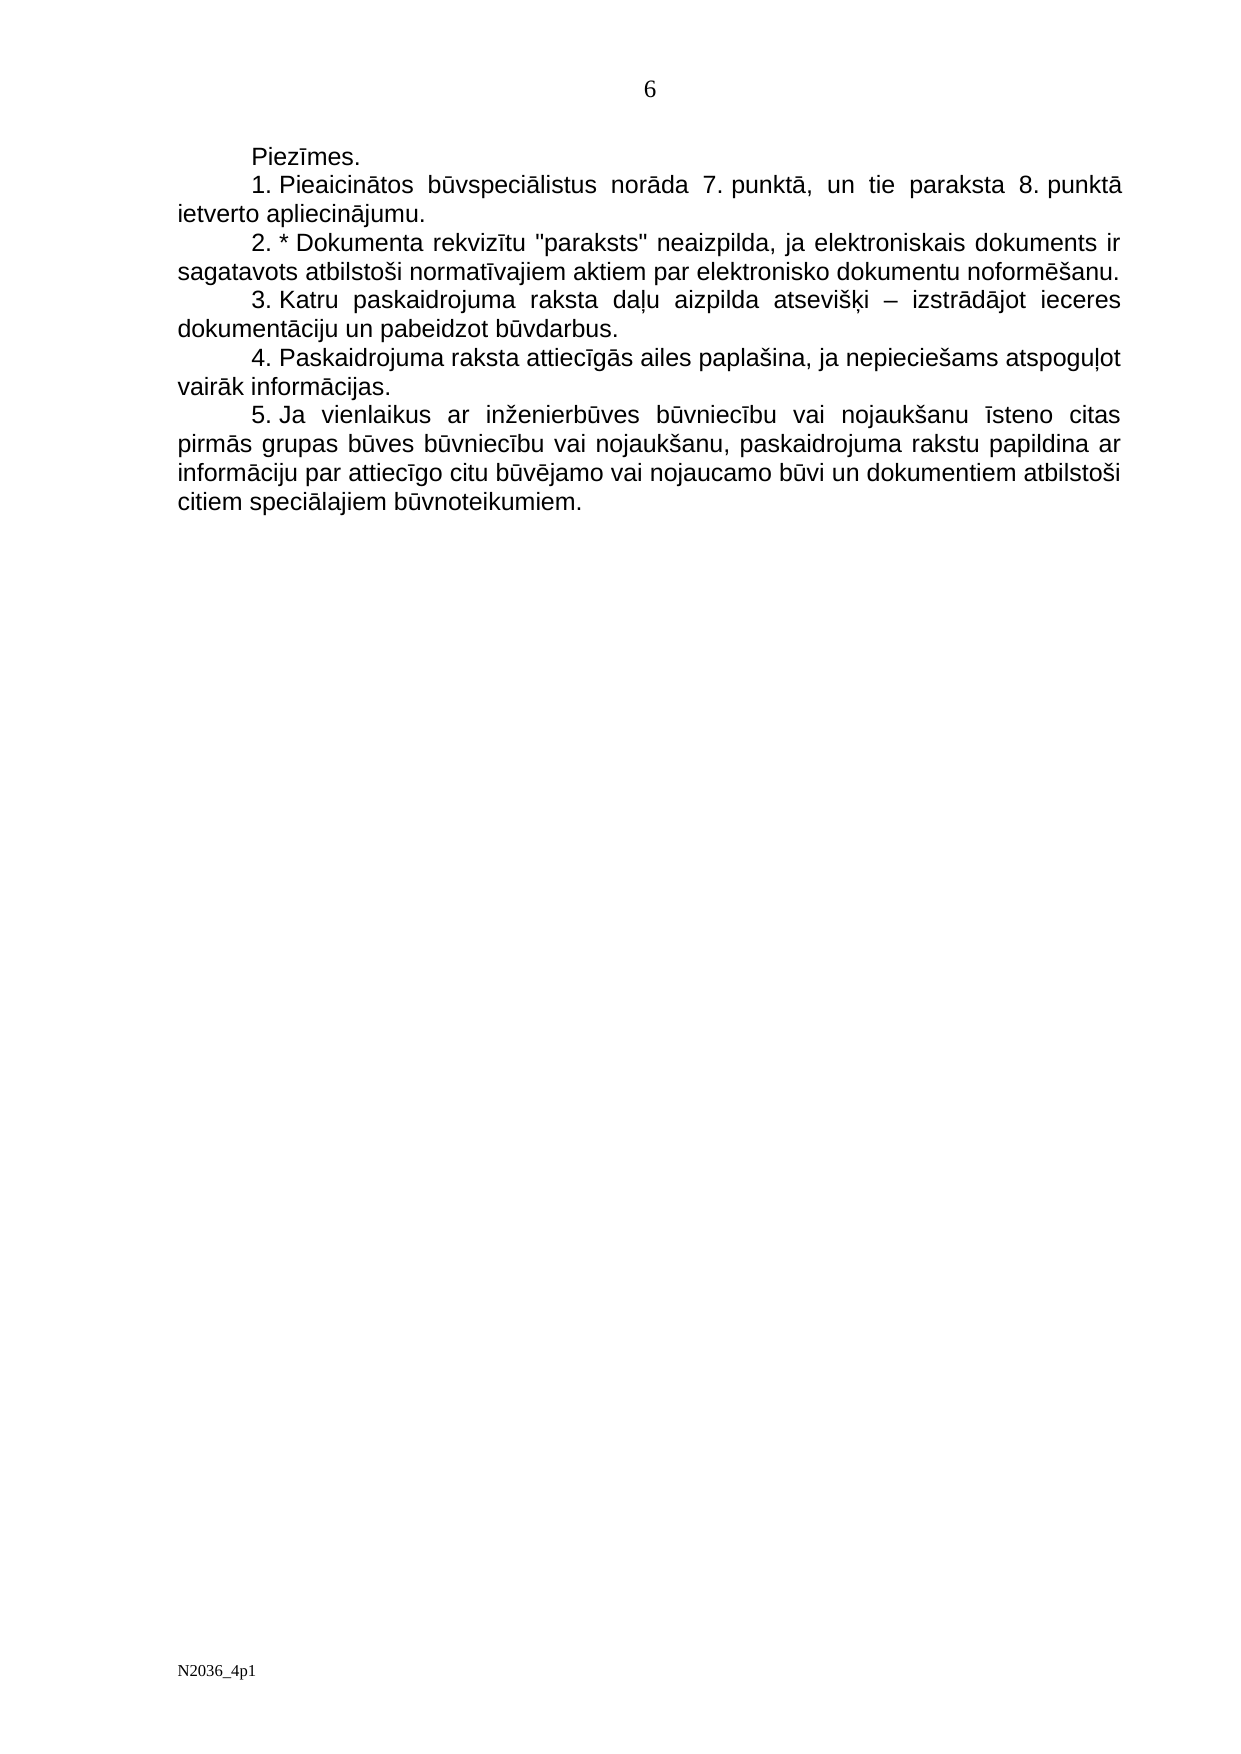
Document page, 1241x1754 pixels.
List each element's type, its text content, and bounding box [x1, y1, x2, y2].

text Piezīmes. [177, 142, 1122, 171]
text 1. Pieaicinātos būvspeciālistus norāda 7. punktā, un tie paraksta 8. punktā ietverto apliecinājumu. [177, 171, 1122, 228]
text 5. Ja vienlaikus ar inženierbūves būvniecību vai nojaukšanu īsteno citas pirmās grupas būves būvniecību vai nojaukšanu, paskaidrojuma rakstu papildina ar informāciju par attiecīgo citu būvējamo vai nojaucamo būvi un dokumentiem atbilstoši citiem speciālajiem būvnoteikumiem. [177, 401, 1122, 516]
text 4. Paskaidrojuma raksta attiecīgās ailes paplašina, ja nepieciešams atspoguļot vairāk informācijas. [177, 343, 1122, 401]
text 3. Katru paskaidrojuma raksta daļu aizpilda atsevišķi – izstrādājot ieceres dokumentāciju un pabeidzot būvdarbus. [177, 286, 1122, 343]
text 2. * Dokumenta rekvizītu "paraksts" neaizpilda, ja elektroniskais dokuments ir sagatavots atbilstoši normatīvajiem aktiem par elektronisko dokumentu noformēšanu. [177, 228, 1122, 286]
